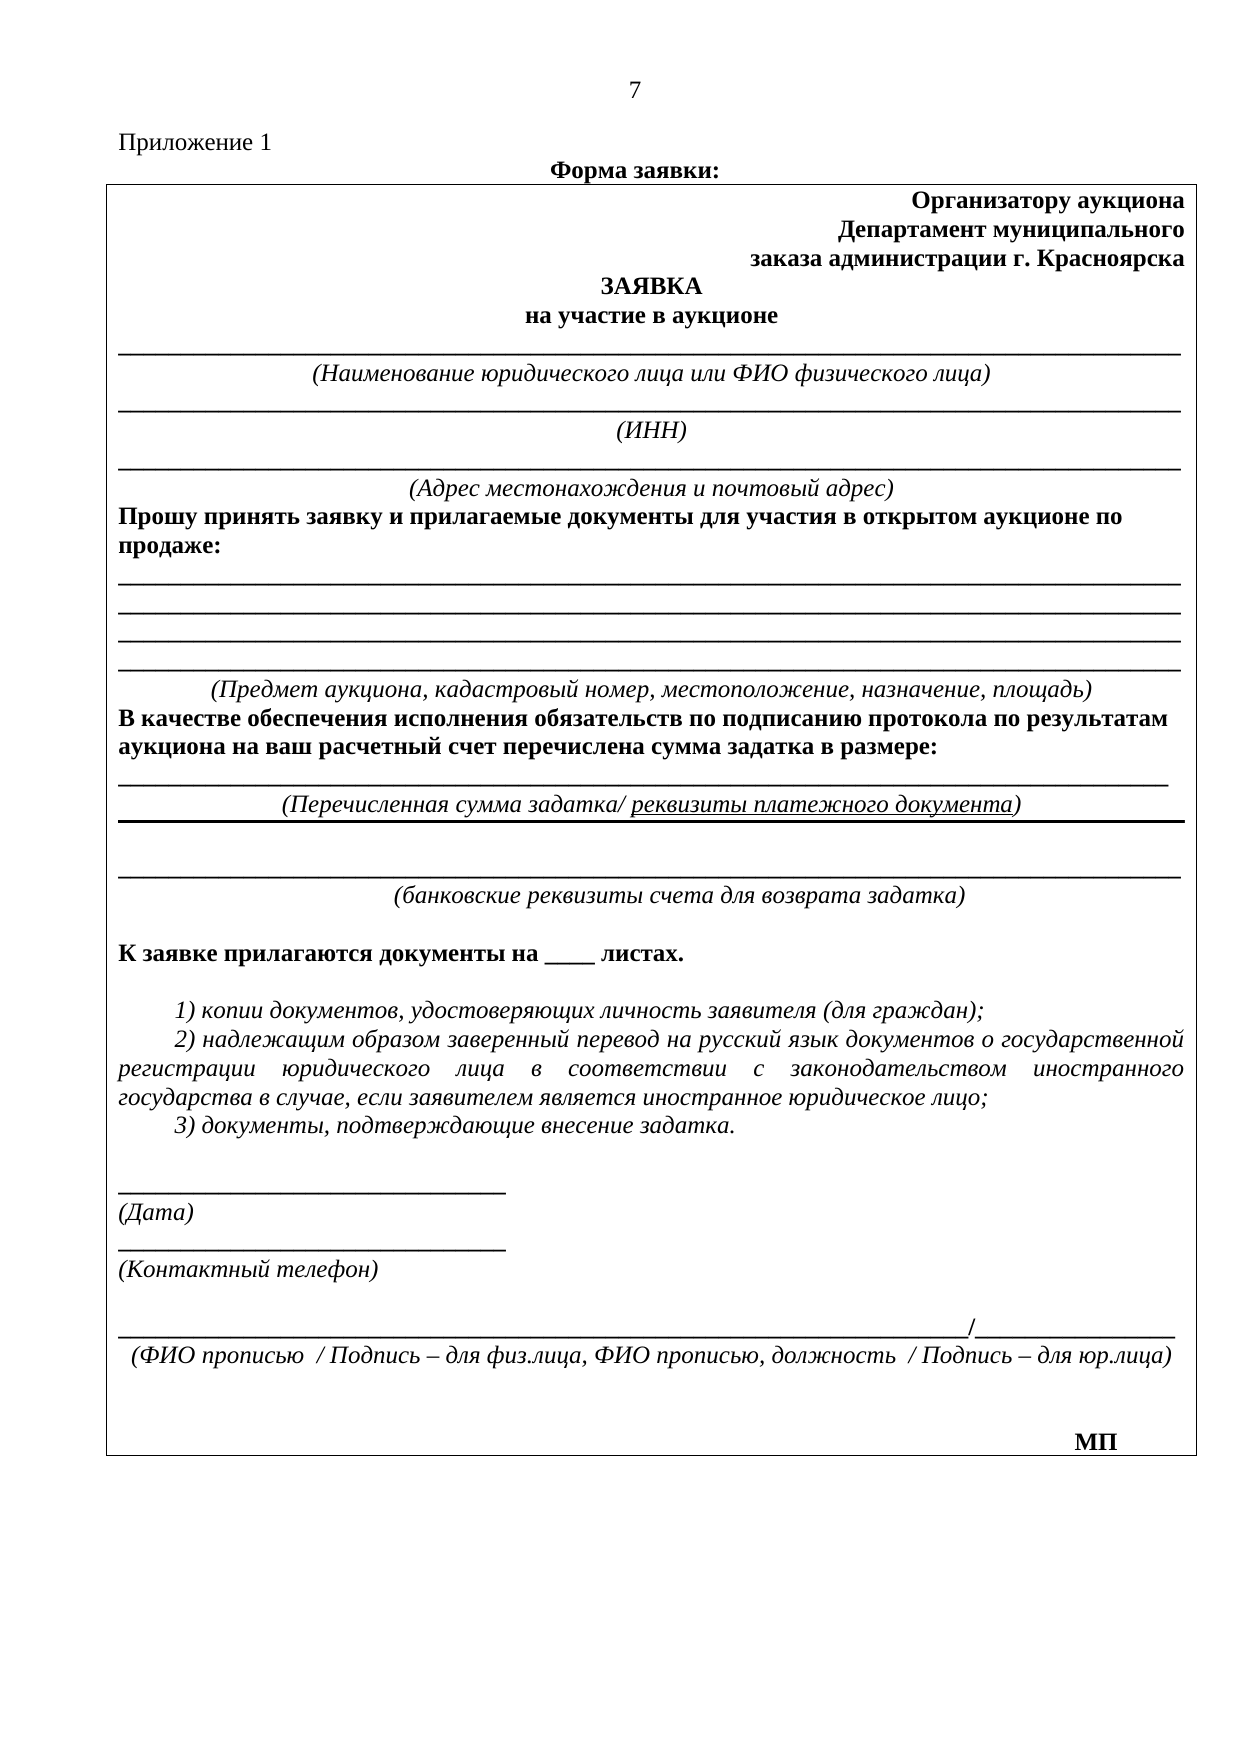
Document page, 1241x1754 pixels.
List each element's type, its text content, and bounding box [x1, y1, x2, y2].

table_header Организатору аукциона Департамент муниципального заказа администрации г. Красноярска ЗАЯВКА на участие в аукционе _____________________________________________________________________________________ (Наименование юридического лица или ФИО физического лица) _____________________________________________________________________________________ (ИНН) _____________________________________________________________________________________ (Адрес местонахождения и почтовый адрес) Прошу принять заявку и прилагаемые документы для участия в открытом аукционе по продаже: _____________________________________________________________________________________ _______________________________________________________________________________________________________________________________________________________________________________________________________________________________________________________________ (Предмет аукциона, кадастровый номер, местоположение, назначение, площадь) В качестве обеспечения исполнения обязательств по подписанию протокола по результатам аукциона на ваш расчетный счет перечислена сумма задатка в размере: ____________________________________________________________________________________ (Перечисленная сумма задатка/ реквизиты платежного документа) _____________________________________________________________________________________ (банковские реквизиты счета для возврата задатка) К заявке прилагаются документы на ____ листах. 1) копии документов, удостоверяющих личность заявителя (для граждан); 2) надлежащим образом заверенный перевод на русский язык документов о государственной регистрации юридического лица в соответствии с законодательством иностранного государства в случае, если заявителем является иностранное юридическое лицо; 3) документы, подтверждающие внесение задатка. _______________________________ (Дата) _______________________________ (Контактный телефон) ____________________________________________________________________/________________ (ФИО прописью / Подпись – для физ.лица, ФИО прописью, должность / Подпись – для юр.лица) МП [107, 185, 1196, 1455]
text Приложение 1 [118, 132, 1152, 155]
text Форма заявки: [118, 155, 1152, 184]
